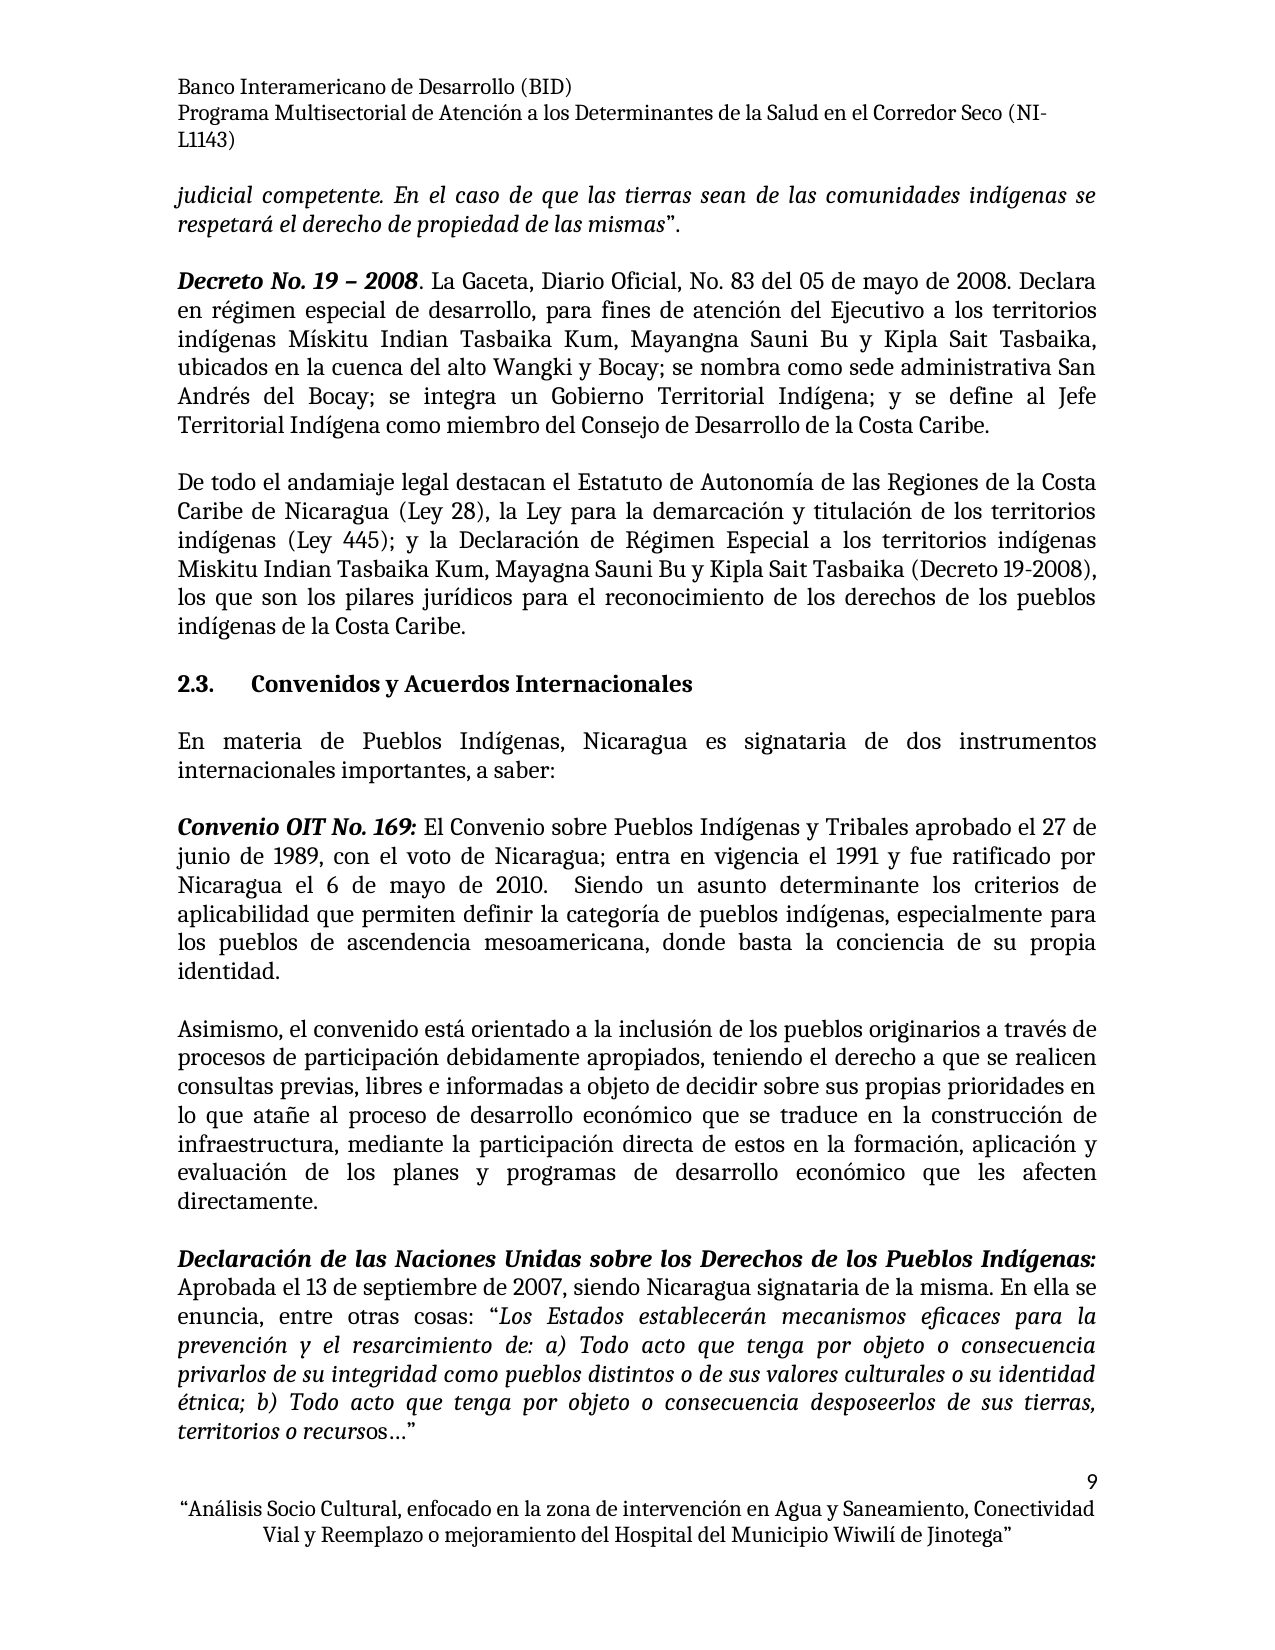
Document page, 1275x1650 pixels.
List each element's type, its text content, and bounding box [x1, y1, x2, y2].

text Decreto No. 19 – 2008. La Gaceta, Diario Oficial, No. 83 del 05 de mayo de 2008. Declara en régimen especial de desarrollo, para fines de atención del Ejecutivo a los territorios indígenas Mískitu Indian Tasbaika Kum, Mayangna Sauni Bu y Kipla Sait Tasbaika, ubicados en la cuenca del alto Wangki y Bocay; se nombra como sede administrativa San Andrés del Bocay; se integra un Gobierno Territorial Indígena; y se define al Jefe Territorial Indígena como miembro del Consejo de Desarrollo de la Costa Caribe. [177, 267, 1098, 439]
text 2.3. Convenidos y Acuerdos Internacionales [177, 669, 1098, 698]
text Asimismo, el convenido está orientado a la inclusión de los pueblos originarios a través de procesos de participación debidamente apropiados, teniendo el derecho a que se realicen consultas previas, libres e informadas a objeto de decidir sobre sus propias prioridades en lo que atañe al proceso de desarrollo económico que se traduce en la construcción de infraestructura, mediante la participación directa de estos en la formación, aplicación y evaluación de los planes y programas de desarrollo económico que les afecten directamente. [177, 1014, 1098, 1216]
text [177, 181, 1098, 238]
text De todo el andamiaje legal destacan el Estatuto de Autonomía de las Regiones de la Costa Caribe de Nicaragua (Ley 28), la Ley para la demarcación y titulación de los territorios indígenas (Ley 445); y la Declaración de Régimen Especial a los territorios indígenas Miskitu Indian Tasbaika Kum, Mayagna Sauni Bu y Kipla Sait Tasbaika (Decreto 19-2008), los que son los pilares jurídicos para el reconocimiento de los derechos de los pueblos indígenas de la Costa Caribe. [177, 468, 1098, 641]
text Declaración de las Naciones Unidas sobre los Derechos de los Pueblos Indígenas: Aprobada el 13 de septiembre de 2007, siendo Nicaragua signataria de la misma. En ella se enuncia, entre otras cosas: “Los Estados establecerán mecanismos eficaces para la prevención y el resarcimiento de: a) Todo acto que tenga por objeto o consecuencia privarlos de su integridad como pueblos distintos o de sus valores culturales o su identidad étnica; b) Todo acto que tenga por objeto o consecuencia desposeerlos de sus tierras, territorios o recursos…” [177, 1244, 1098, 1446]
text Convenio OIT No. 169: El Convenio sobre Pueblos Indígenas y Tribales aprobado el 27 de junio de 1989, con el voto de Nicaragua; entra en vigencia el 1991 y fue ratificado por Nicaragua el 6 de mayo de 2010. Siendo un asunto determinante los criterios de aplicabilidad que permiten definir la categoría de pueblos indígenas, especialmente para los pueblos de ascendencia mesoamericana, donde basta la conciencia de su propia identidad. [177, 813, 1098, 986]
text En materia de Pueblos Indígenas, Nicaragua es signataria de dos instrumentos internacionales importantes, a saber: [177, 727, 1098, 784]
